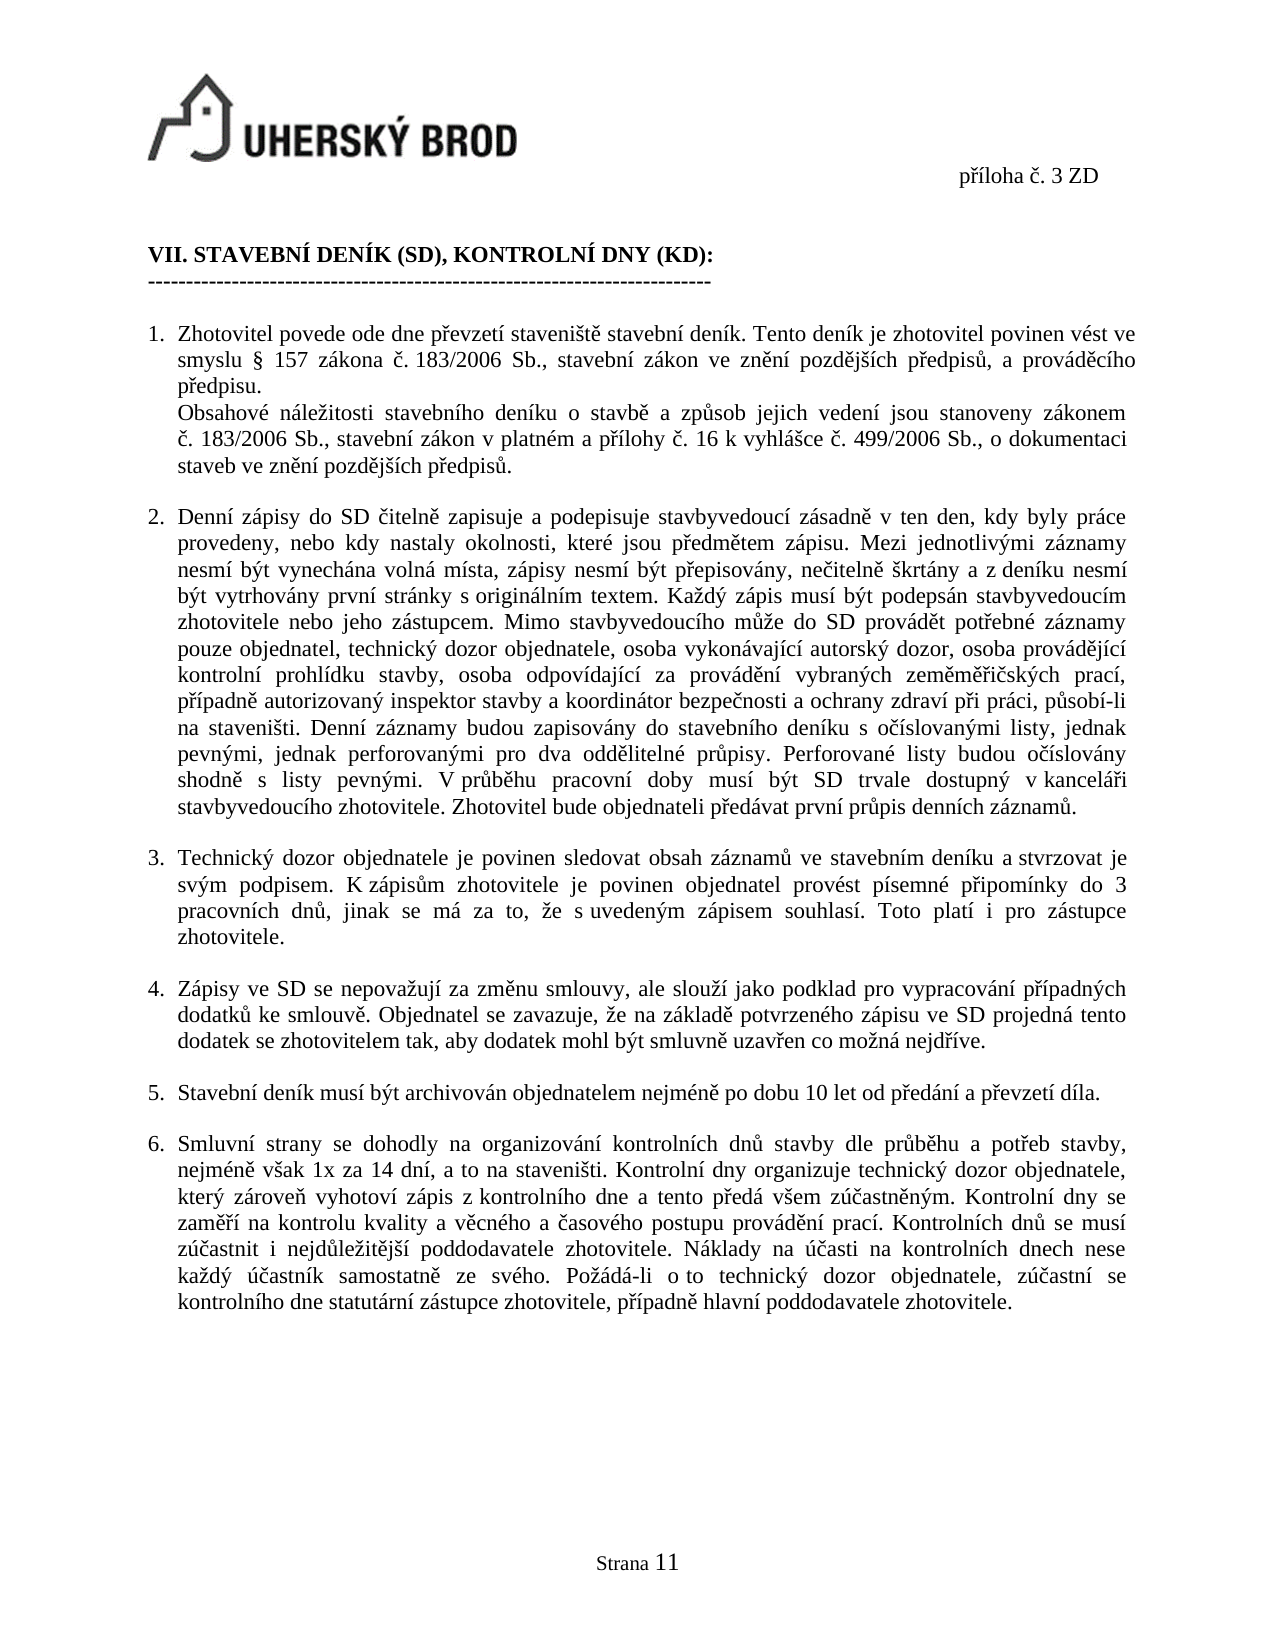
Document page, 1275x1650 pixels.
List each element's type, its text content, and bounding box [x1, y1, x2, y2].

list Zápisy ve SD se nepovažují za změnu smlouvy, ale slouží jako podklad pro vypracování případných dodatků ke smlouvě. Objednatel se zavazuje, že na základě potvrzeného zápisu ve SD projedná tento dodatek se zhotovitelem tak, aby dodatek mohl být smluvně uzavřen co možná nejdříve. [148, 975, 1127, 1054]
list Stavební deník musí být archivován objednatelem nejméně po dobu 10 let od předání a převzetí díla. [148, 1079, 1127, 1105]
list Technický dozor objednatele je povinen sledovat obsah záznamů ve stavebním deníku a stvrzovat je svým podpisem. K zápisům zhotovitele je povinen objednatel provést písemné připomínky do 3 pracovních dnů, jinak se má za to, že s uvedeným zápisem souhlasí. Toto platí i pro zástupce zhotovitele. [148, 844, 1127, 950]
text Obsahové náležitosti stavebního deníku o stavbě a způsob jejich vedení jsou stanoveny zákonem č. 183/2006 Sb., stavební zákon v platném a přílohy č. 16 k vyhlášce č. 499/2006 Sb., o dokumentaci staveb ve znění pozdějších předpisů. [177, 399, 1127, 478]
list Smluvní strany se dohodly na organizování kontrolních dnů stavby dle průběhu a potřeb stavby, nejméně však 1x za 14 dní, a to na staveništi. Kontrolní dny organizuje technický dozor objednatele, který zároveň vyhotoví zápis z kontrolního dne a tento předá všem zúčastněným. Kontrolní dny se zaměří na kontrolu kvality a věcného a časového postupu provádění prací. Kontrolních dnů se musí zúčastnit i nejdůležitější poddodavatele zhotovitele. Náklady na účasti na kontrolních dnech nese každý účastník samostatně ze svého. Požádá-li o to technický dozor objednatele, zúčastní se kontrolního dne statutární zástupce zhotovitele, případně hlavní poddodavatele zhotovitele. [148, 1130, 1127, 1314]
text VII. STAVEBNÍ DENÍK (SD), KONTROLNÍ DNY (KD): [148, 241, 1137, 267]
text 1. Zhotovitel povede ode dne převzetí staveniště stavební deník. Tento deník je zhotovitel povinen vést ve smyslu § 157 zákona č. 183/2006 Sb., stavební zákon ve znění pozdějších předpisů, a prováděcího předpisu. [148, 320, 1137, 399]
text -------------------------------------------------------------------------- [148, 267, 1137, 293]
picture [147, 73, 517, 162]
list Denní zápisy do SD čitelně zapisuje a podepisuje stavbyvedoucí zásadně v ten den, kdy byly práce provedeny, nebo kdy nastaly okolnosti, které jsou předmětem zápisu. Mezi jednotlivými záznamy nesmí být vynechána volná místa, zápisy nesmí být přepisovány, nečitelně škrtány a z deníku nesmí být vytrhovány první stránky s originálním textem. Každý zápis musí být podepsán stavbyvedoucím zhotovitele nebo jeho zástupcem. Mimo stavbyvedoucího může do SD provádět potřebné záznamy pouze objednatel, technický dozor objednatele, osoba vykonávající autorský dozor, osoba provádějící kontrolní prohlídku stavby, osoba odpovídající za provádění vybraných zeměměřičských prací, případně autorizovaný inspektor stavby a koordinátor bezpečnosti a ochrany zdraví při práci, působí-li na staveništi. Denní záznamy budou zapisovány do stavebního deníku s očíslovanými listy, jednak pevnými, jednak perforovanými pro dva oddělitelné průpisy. Perforované listy budou očíslovány shodně s listy pevnými. V průběhu pracovní doby musí být SD trvale dostupný v kanceláři stavbyvedoucího zhotovitele. Zhotovitel bude objednateli předávat první průpis denních záznamů. [148, 503, 1127, 819]
